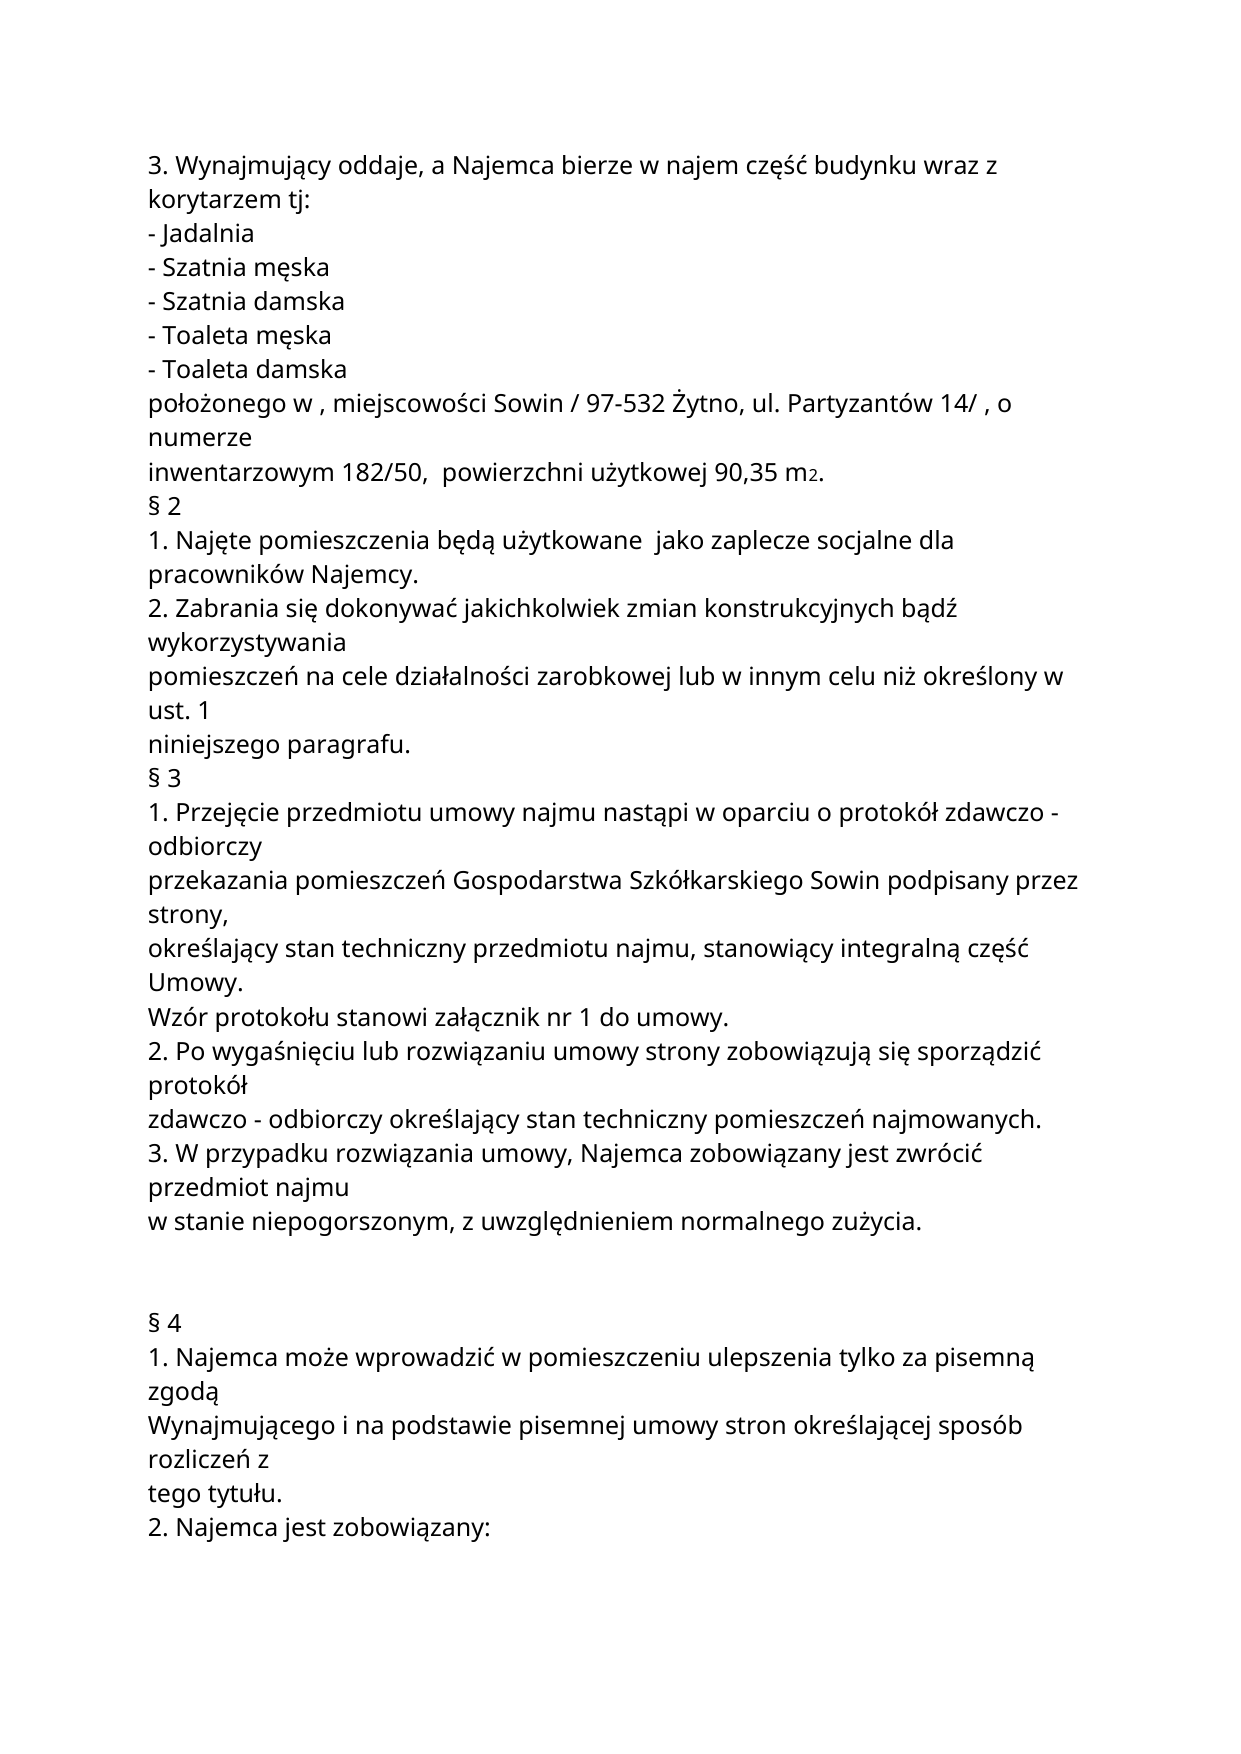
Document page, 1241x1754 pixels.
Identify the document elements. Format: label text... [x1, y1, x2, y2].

text 1. Najemca może wprowadzić w pomieszczeniu ulepszenia tylko za pisemną zgodą [148, 1340, 1093, 1408]
text tego tytułu. [148, 1476, 1093, 1510]
text - Jadalnia [148, 216, 1093, 250]
text położonego w , miejscowości Sowin / 97-532 Żytno, ul. Partyzantów 14/ , o numerze [148, 386, 1093, 454]
text w stanie niepogorszonym, z uwzględnieniem normalnego zużycia. [148, 1203, 1093, 1238]
text inwentarzowym 182/50, powierzchni użytkowej 90,35 m2. [148, 454, 1093, 488]
text § 3 [148, 761, 1093, 795]
text 3. Wynajmujący oddaje, a Najemca bierze w najem część budynku wraz z korytarzem tj: [148, 148, 1093, 216]
text 1. Najęte pomieszczenia będą użytkowane jako zaplecze socjalne dla pracowników Najemcy. [148, 522, 1093, 590]
text 2. Zabrania się dokonywać jakichkolwiek zmian konstrukcyjnych bądź wykorzystywania [148, 590, 1093, 658]
text niniejszego paragrafu. [148, 727, 1093, 761]
text określający stan techniczny przedmiotu najmu, stanowiący integralną część Umowy. [148, 931, 1093, 999]
text 2. Po wygaśnięciu lub rozwiązaniu umowy strony zobowiązują się sporządzić protokół [148, 1033, 1093, 1101]
text 3. W przypadku rozwiązania umowy, Najemca zobowiązany jest zwrócić przedmiot najmu [148, 1135, 1093, 1203]
text § 2 [148, 488, 1093, 522]
text 2. Najemca jest zobowiązany: [148, 1510, 1093, 1544]
text - Szatnia damska [148, 284, 1093, 318]
text § 4 [148, 1306, 1093, 1340]
text - Toaleta męska [148, 318, 1093, 352]
text - Szatnia męska [148, 250, 1093, 284]
text 1. Przejęcie przedmiotu umowy najmu nastąpi w oparciu o protokół zdawczo - odbiorczy [148, 795, 1093, 863]
text - Toaleta damska [148, 352, 1093, 386]
text przekazania pomieszczeń Gospodarstwa Szkółkarskiego Sowin podpisany przez strony, [148, 863, 1093, 931]
text Wzór protokołu stanowi załącznik nr 1 do umowy. [148, 999, 1093, 1033]
text Wynajmującego i na podstawie pisemnej umowy stron określającej sposób rozliczeń z [148, 1408, 1093, 1476]
text pomieszczeń na cele działalności zarobkowej lub w innym celu niż określony w ust. 1 [148, 658, 1093, 727]
text zdawczo - odbiorczy określający stan techniczny pomieszczeń najmowanych. [148, 1101, 1093, 1135]
